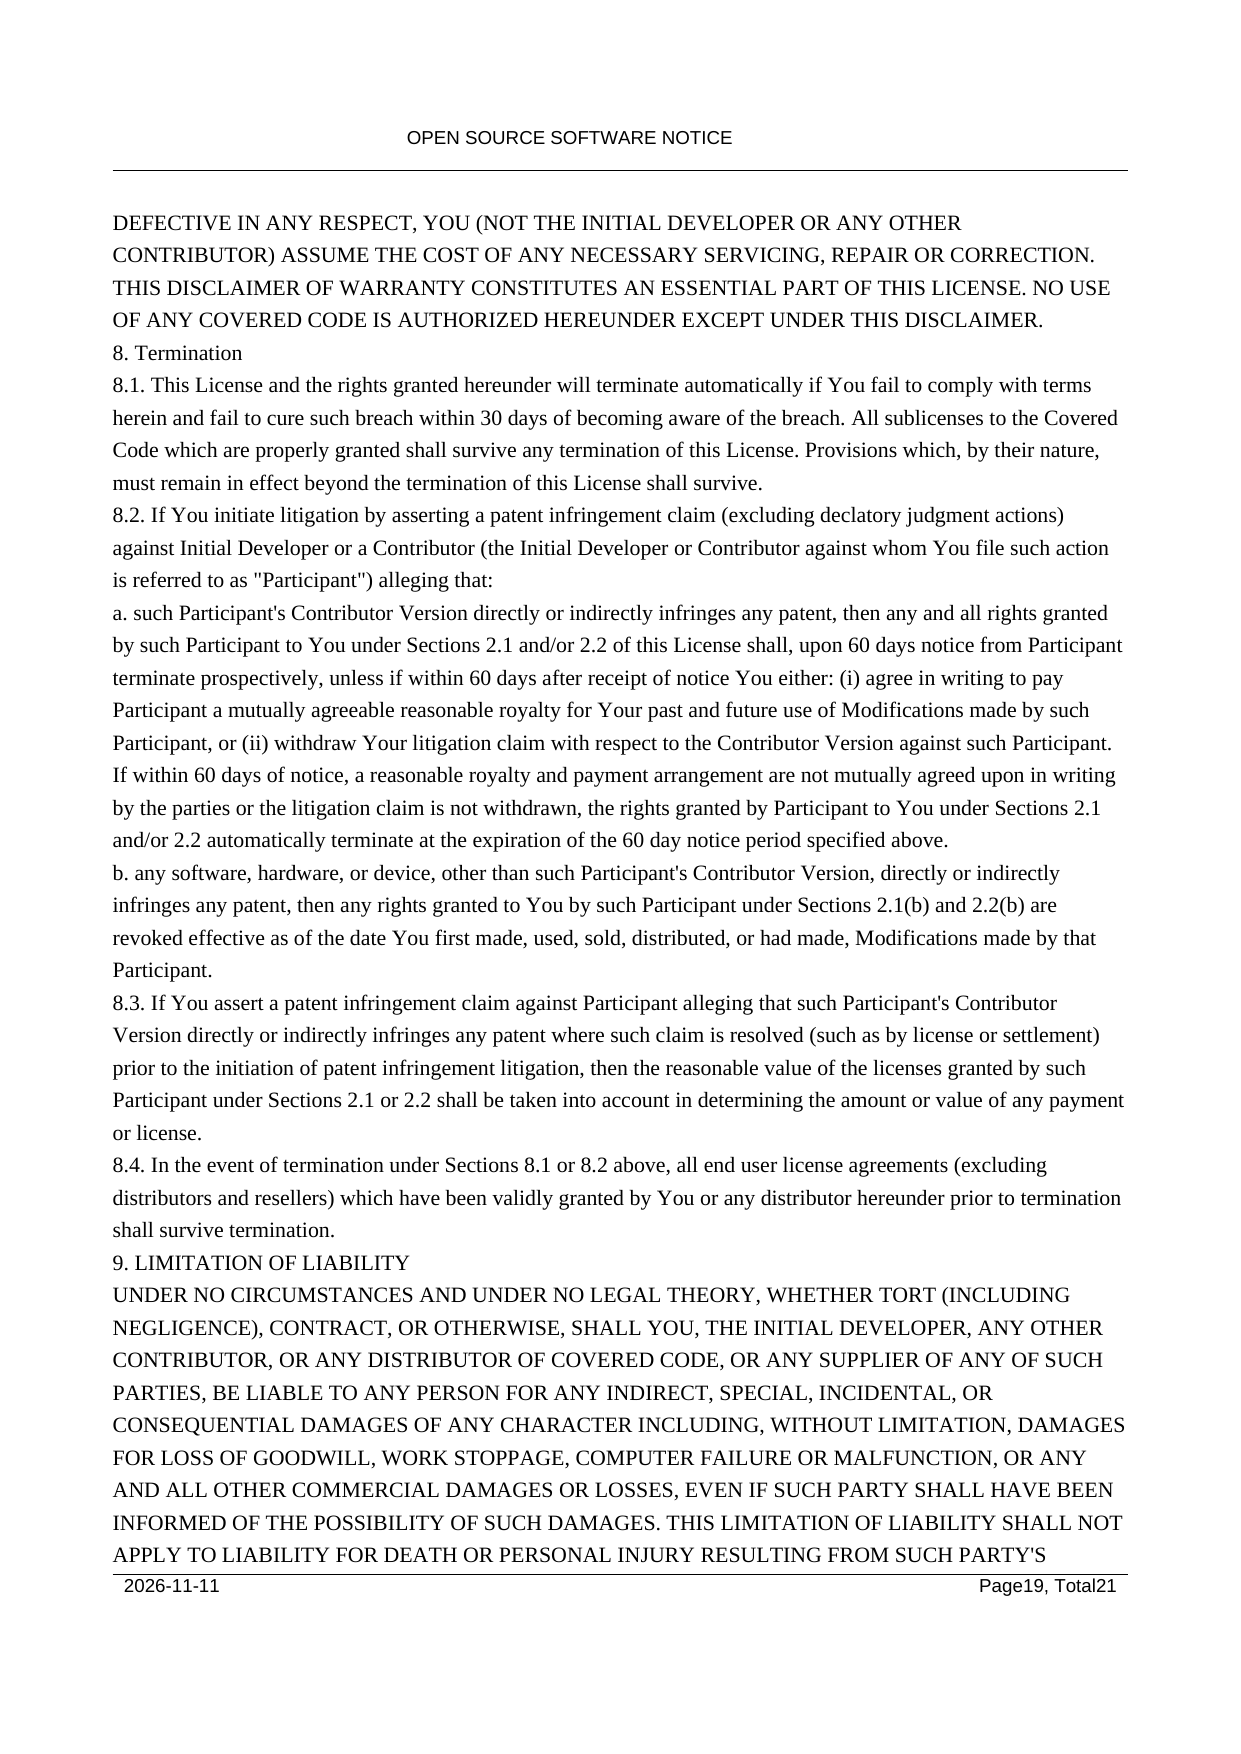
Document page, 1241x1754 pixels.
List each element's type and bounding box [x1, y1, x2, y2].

text [112, 206, 1128, 1571]
